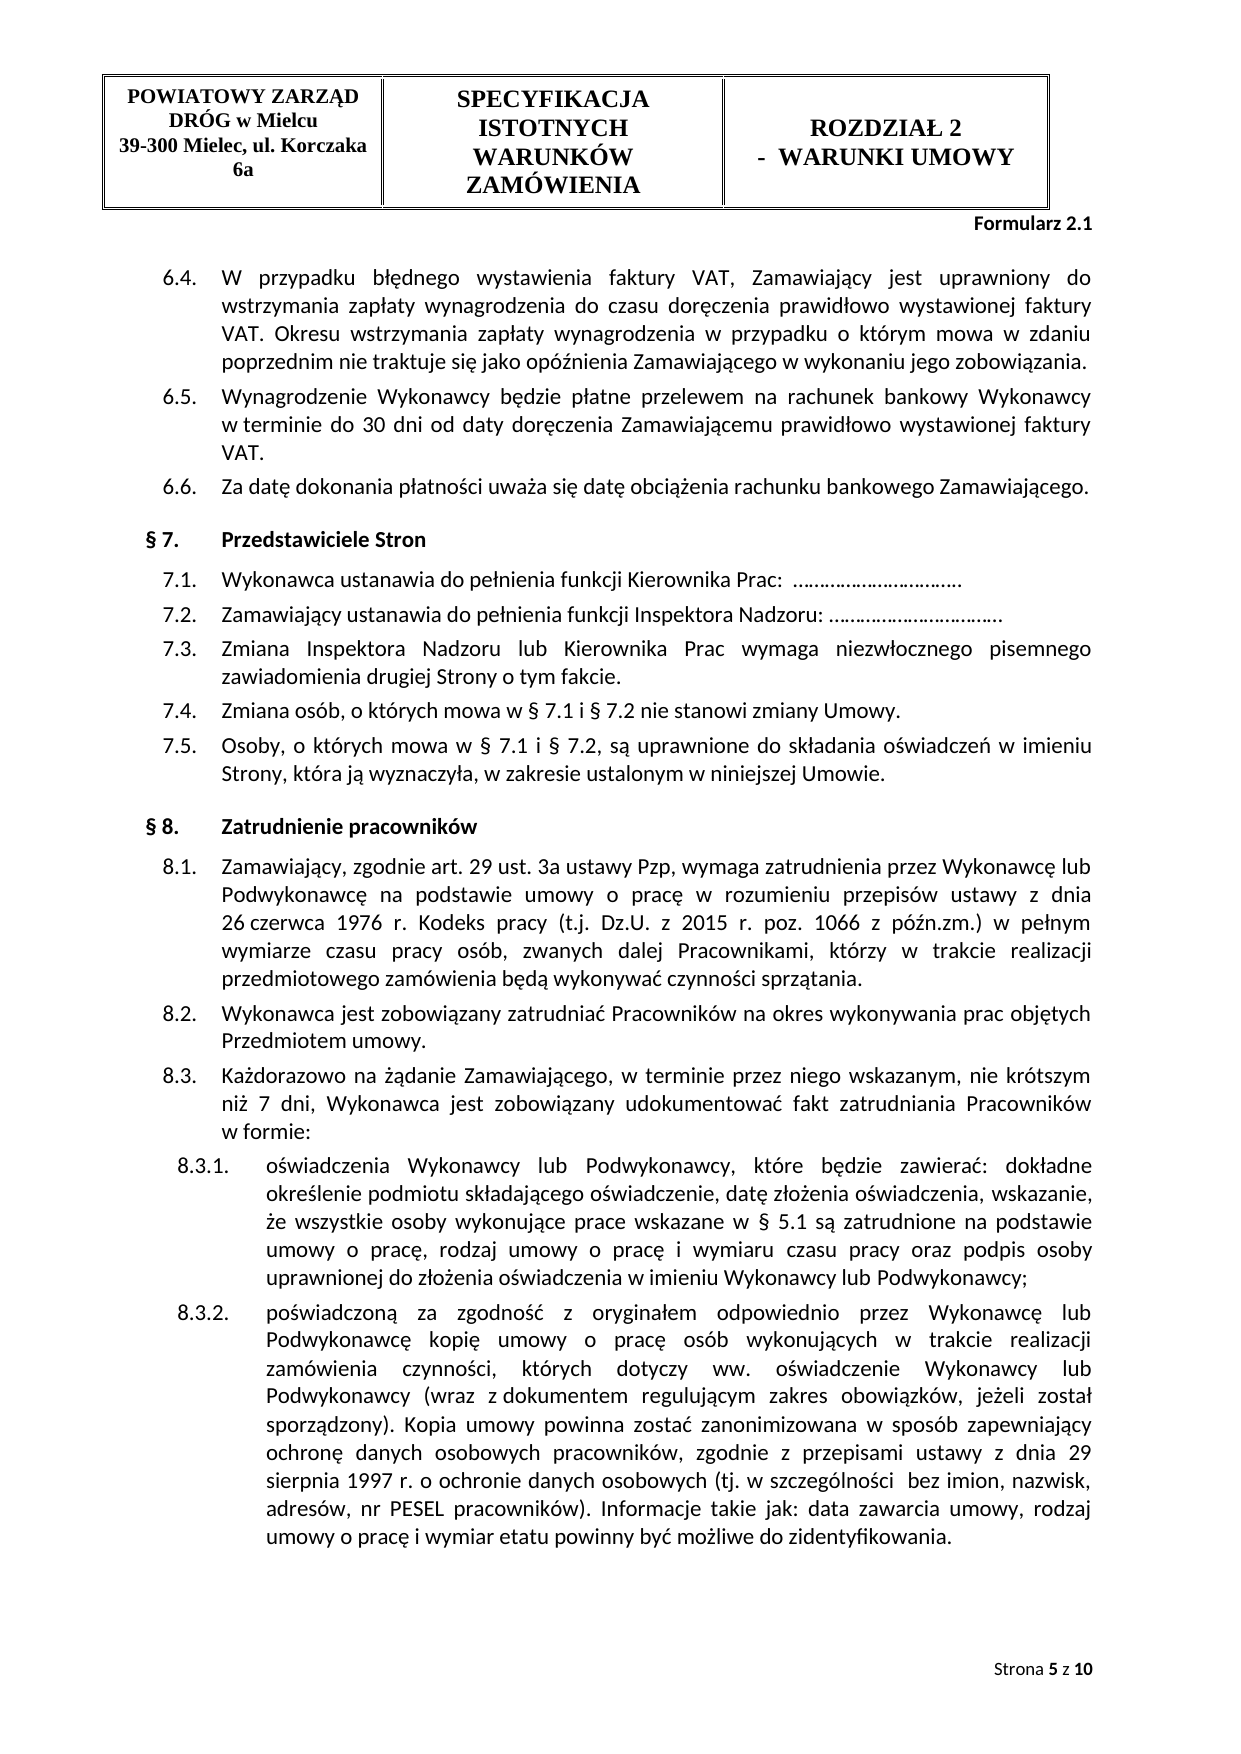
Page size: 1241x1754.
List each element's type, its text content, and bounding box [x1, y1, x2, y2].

subtitle Zmiana Inspektora Nadzoru lub Kierownika Prac wymaga niezwłocznego pisemnego zawiadomienia drugiej Strony o tym fakcie. [162, 634, 1093, 690]
subtitle oświadczenia Wykonawcy lub Podwykonawcy, które będzie zawierać: dokładne określenie podmiotu składającego oświadczenie, datę złożenia oświadczenia, wskazanie, że wszystkie osoby wykonujące prace wskazane w § 5.1 są zatrudnione na podstawie umowy o pracę, rodzaj umowy o pracę i wymiaru czasu pracy oraz podpis osoby uprawnionej do złożenia oświadczenia w imieniu Wykonawcy lub Podwykonawcy; [177, 1151, 1093, 1291]
subtitle Wykonawca jest zobowiązany zatrudniać Pracowników na okres wykonywania prac objętych Przedmiotem umowy. [162, 999, 1093, 1055]
subtitle Wykonawca ustanawia do pełnienia funkcji Kierownika Prac: ………………………….. [162, 566, 1093, 594]
subtitle Za datę dokonania płatności uważa się datę obciążenia rachunku bankowego Zamawiającego. [162, 472, 1093, 500]
subtitle Każdorazowo na żądanie Zamawiającego, w terminie przez niego wskazanym, nie krótszym niż 7 dni, Wykonawca jest zobowiązany udokumentować fakt zatrudniania Pracowników w formie: [162, 1061, 1093, 1145]
subtitle Przedstawiciele Stron [162, 525, 1093, 553]
subtitle Osoby, o których mowa w § 7.1 i § 7.2, są uprawnione do składania oświadczeń w imieniu Strony, która ją wyznaczyła, w zakresie ustalonym w niniejszej Umowie. [162, 731, 1093, 787]
subtitle Zamawiający ustanawia do pełnienia funkcji Inspektora Nadzoru: …………………………… [162, 600, 1093, 628]
subtitle Wynagrodzenie Wykonawcy będzie płatne przelewem na rachunek bankowy Wykonawcy w terminie do 30 dni od daty doręczenia Zamawiającemu prawidłowo wystawionej faktury VAT. [162, 382, 1093, 466]
subtitle Zmiana osób, o których mowa w § 7.1 i § 7.2 nie stanowi zmiany Umowy. [162, 696, 1093, 724]
subtitle poświadczoną za zgodność z oryginałem odpowiednio przez Wykonawcę lub Podwykonawcę kopię umowy o pracę osób wykonujących w trakcie realizacji zamówienia czynności, których dotyczy ww. oświadczenie Wykonawcy lub Podwykonawcy (wraz z dokumentem regulującym zakres obowiązków, jeżeli został sporządzony). Kopia umowy powinna zostać zanonimizowana w sposób zapewniający ochronę danych osobowych pracowników, zgodnie z przepisami ustawy z dnia 29 sierpnia 1997 r. o ochronie danych osobowych (tj. w szczególności bez imion, nazwisk, adresów, nr PESEL pracowników). Informacje takie jak: data zawarcia umowy, rodzaj umowy o pracę i wymiar etatu powinny być możliwe do zidentyfikowania. [177, 1298, 1093, 1550]
subtitle W przypadku błędnego wystawienia faktury VAT, Zamawiający jest uprawniony do wstrzymania zapłaty wynagrodzenia do czasu doręczenia prawidłowo wystawionej faktury VAT. Okresu wstrzymania zapłaty wynagrodzenia w przypadku o którym mowa w zdaniu poprzednim nie traktuje się jako opóźnienia Zamawiającego w wykonaniu jego zobowiązania. [162, 263, 1093, 376]
subtitle Zatrudnienie pracowników [162, 812, 1093, 840]
subtitle Zamawiający, zgodnie art. 29 ust. 3a ustawy Pzp, wymaga zatrudnienia przez Wykonawcę lub Podwykonawcę na podstawie umowy o pracę w rozumieniu przepisów ustawy z dnia 26 czerwca 1976 r. Kodeks pracy (t.j. Dz.U. z 2015 r. poz. 1066 z późn.zm.) w pełnym wymiarze czasu pracy osób, zwanych dalej Pracownikami, którzy w trakcie realizacji przedmiotowego zamówienia będą wykonywać czynności sprzątania. [162, 852, 1093, 992]
